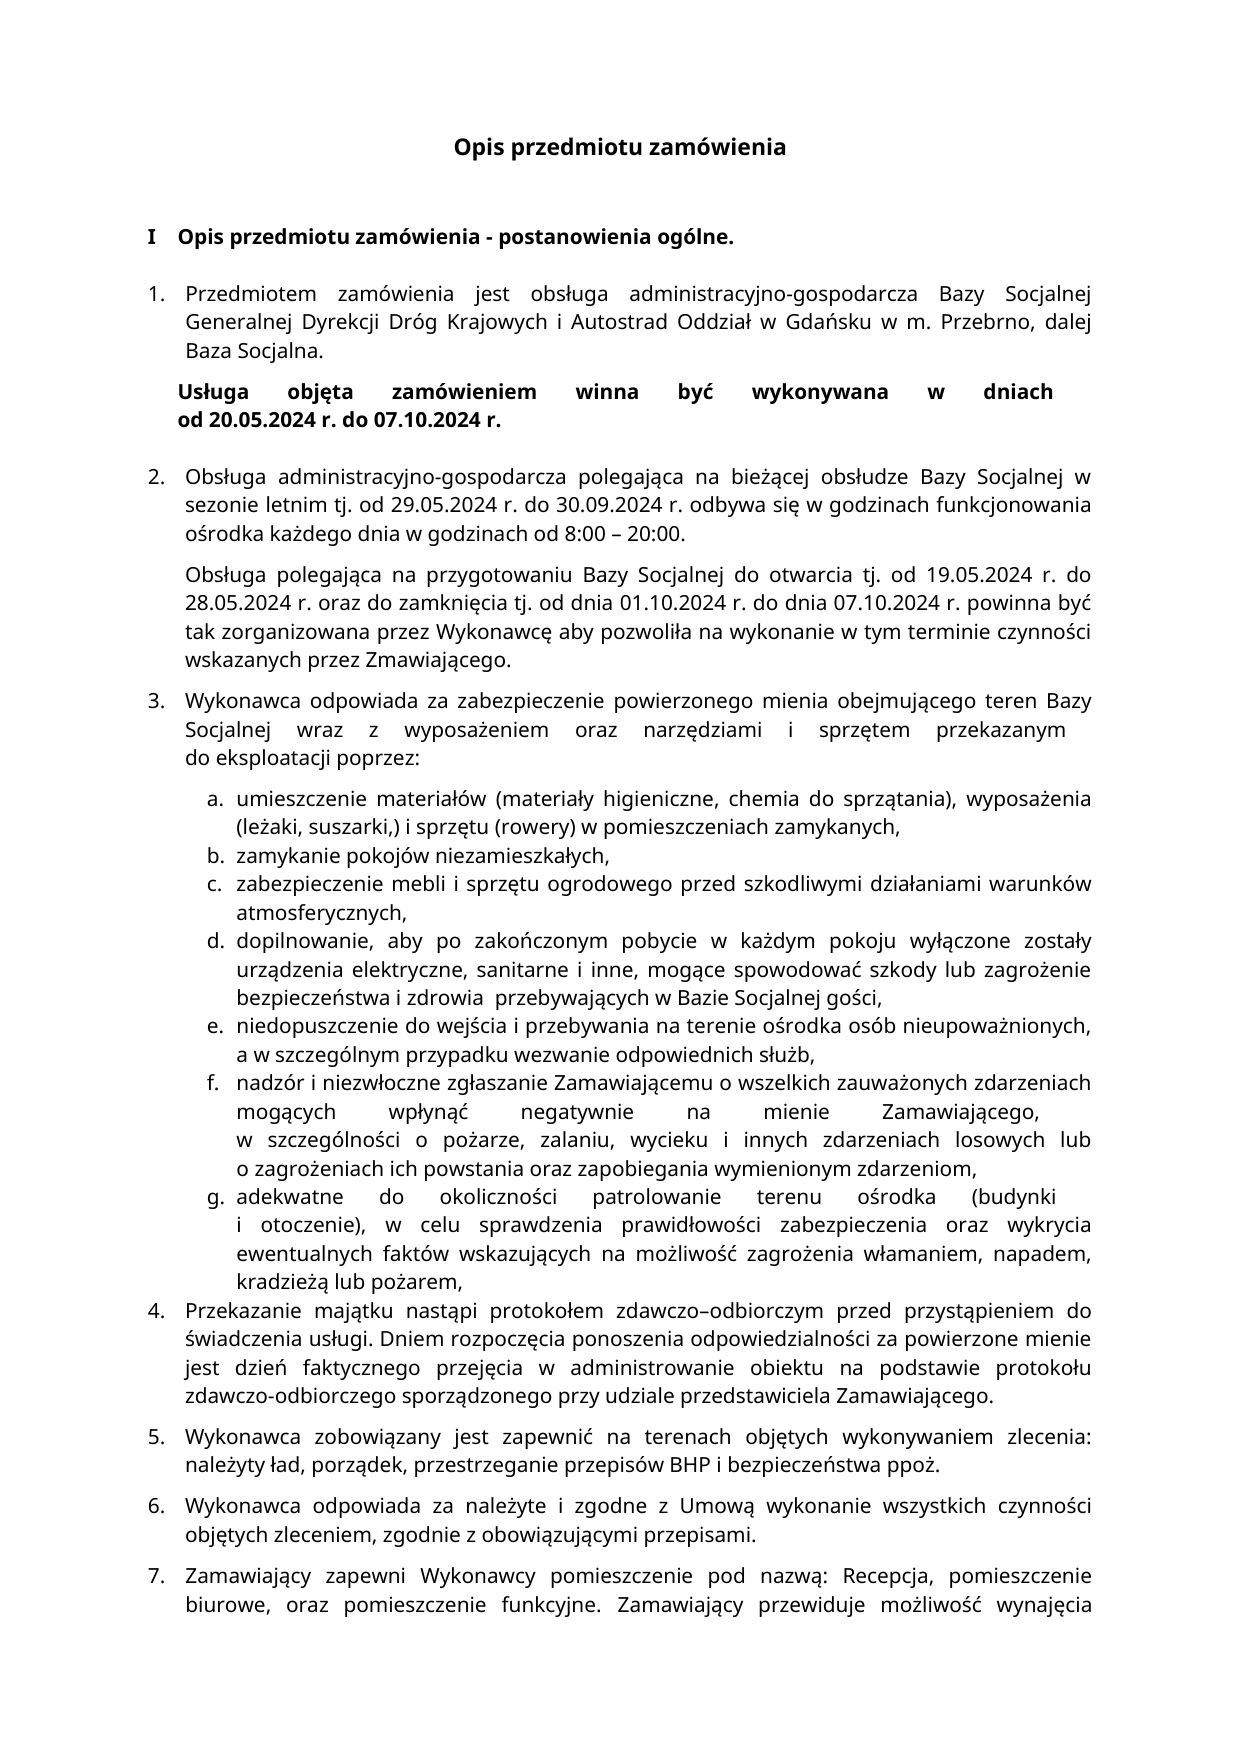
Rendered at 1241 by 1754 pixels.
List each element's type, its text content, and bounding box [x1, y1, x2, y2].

list zamykanie pokojów niezamieszkałych, [207, 841, 1093, 869]
text Opis przedmiotu zamówienia [148, 131, 1093, 162]
list Przedmiotem zamówienia jest obsługa administracyjno-gospodarcza Bazy Socjalnej Generalnej Dyrekcji Dróg Krajowych i Autostrad Oddział w Gdańsku w m. Przebrno, dalej Baza Socjalna. [148, 279, 1093, 364]
list niedopuszczenie do wejścia i przebywania na terenie ośrodka osób nieupoważnionych, a w szczególnym przypadku wezwanie odpowiednich służb, [207, 1012, 1093, 1068]
text I Opis przedmiotu zamówienia - postanowienia ogólne. [148, 222, 1093, 251]
list Obsługa administracyjno-gospodarcza polegająca na bieżącej obsłudze Bazy Socjalnej w sezonie letnim tj. od 29.05.2024 r. do 30.09.2024 r. odbywa się w godzinach funkcjonowania ośrodka każdego dnia w godzinach od 8:00 – 20:00. [148, 462, 1093, 547]
list Przekazanie majątku nastąpi protokołem zdawczo–odbiorczym przed przystąpieniem do świadczenia usługi. Dniem rozpoczęcia ponoszenia odpowiedzialności za powierzone mienie jest dzień faktycznego przejęcia w administrowanie obiektu na podstawie protokołu zdawczo-odbiorczego sporządzonego przy udziale przedstawiciela Zamawiającego. [148, 1296, 1093, 1410]
list Wykonawca odpowiada za zabezpieczenie powierzonego mienia obejmującego teren Bazy Socjalnej wraz z wyposażeniem oraz narzędziami i sprzętem przekazanym do eksploatacji poprzez: [148, 686, 1093, 772]
list umieszczenie materiałów (materiały higieniczne, chemia do sprzątania), wyposażenia (leżaki, suszarki,) i sprzętu (rowery) w pomieszczeniach zamykanych, [207, 784, 1093, 841]
list Wykonawca odpowiada za należyte i zgodne z Umową wykonanie wszystkich czynności objętych zleceniem, zgodnie z obowiązującymi przepisami. [148, 1492, 1093, 1548]
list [148, 1561, 1093, 1619]
list nadzór i niezwłoczne zgłaszanie Zamawiającemu o wszelkich zauważonych zdarzeniach mogących wpłynąć negatywnie na mienie Zamawiającego, w szczególności o pożarze, zalaniu, wycieku i innych zdarzeniach losowych lub o zagrożeniach ich powstania oraz zapobiegania wymienionym zdarzeniom, [207, 1068, 1093, 1182]
list adekwatne do okoliczności patrolowanie terenu ośrodka (budynki i otoczenie), w celu sprawdzenia prawidłowości zabezpieczenia oraz wykrycia ewentualnych faktów wskazujących na możliwość zagrożenia włamaniem, napadem, kradzieżą lub pożarem, [207, 1182, 1093, 1296]
list zabezpieczenie mebli i sprzętu ogrodowego przed szkodliwymi działaniami warunków atmosferycznych, [207, 869, 1093, 926]
text Usługa objęta zamówieniem winna być wykonywana w dniach od 20.05.2024 r. do 07.10.2024 r. [177, 377, 1093, 434]
list Wykonawca zobowiązany jest zapewnić na terenach objętych wykonywaniem zlecenia: należyty ład, porządek, przestrzeganie przepisów BHP i bezpieczeństwa ppoż. [148, 1422, 1093, 1479]
list dopilnowanie, aby po zakończonym pobycie w każdym pokoju wyłączone zostały urządzenia elektryczne, sanitarne i inne, mogące spowodować szkody lub zagrożenie bezpieczeństwa i zdrowia przebywających w Bazie Socjalnej gości, [207, 926, 1093, 1012]
text Obsługa polegająca na przygotowaniu Bazy Socjalnej do otwarcia tj. od 19.05.2024 r. do 28.05.2024 r. oraz do zamknięcia tj. od dnia 01.10.2024 r. do dnia 07.10.2024 r. powinna być tak zorganizowana przez Wykonawcę aby pozwoliła na wykonanie w tym terminie czynności wskazanych przez Zmawiającego. [185, 560, 1093, 674]
